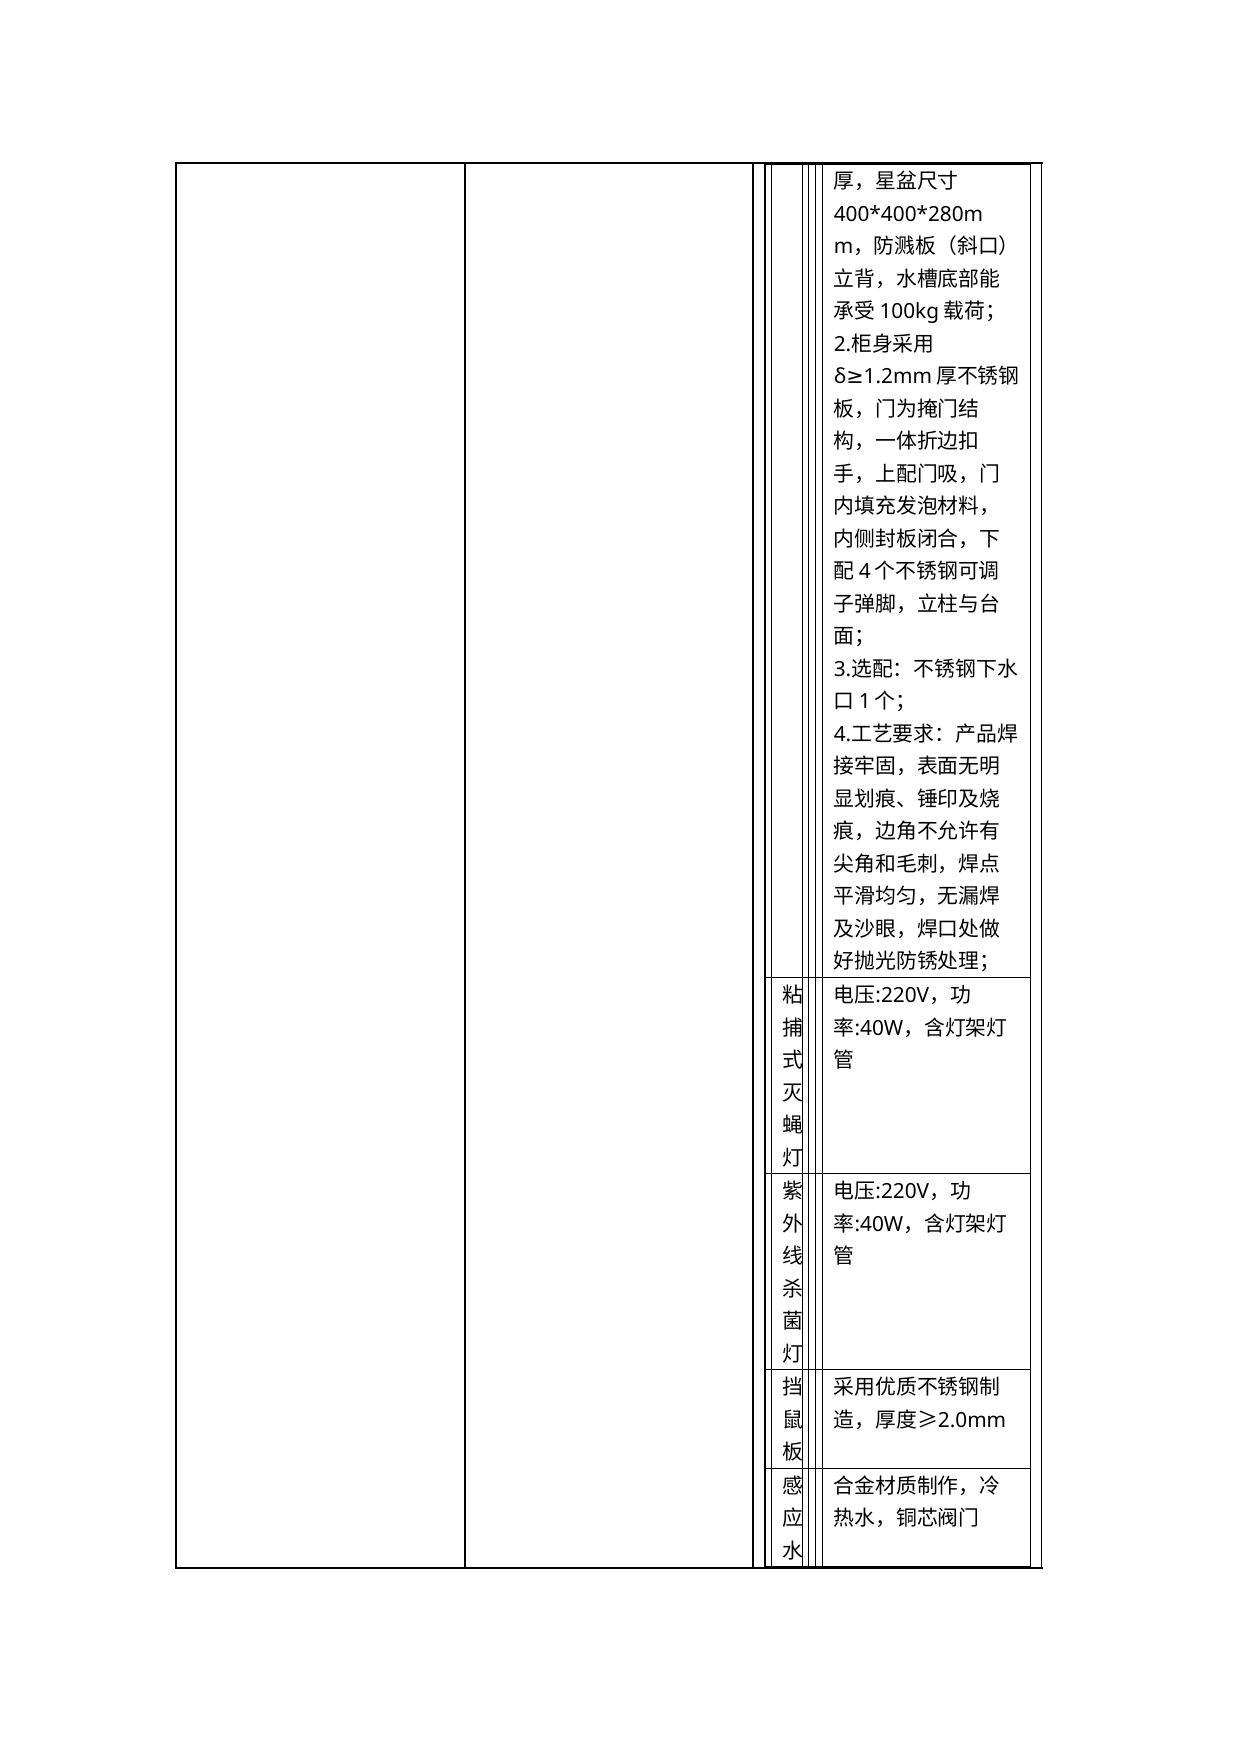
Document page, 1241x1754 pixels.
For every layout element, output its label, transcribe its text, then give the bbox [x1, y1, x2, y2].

table_cell [772, 978, 802, 1173]
table_cell [766, 165, 771, 977]
table_cell [809, 1174, 815, 1369]
table_cell [766, 978, 771, 1173]
table_cell [772, 1469, 802, 1566]
table_cell [809, 1370, 815, 1468]
table_cell [803, 1174, 808, 1369]
table_cell [1031, 164, 1041, 1567]
table_cell [766, 1370, 771, 1468]
table_cell [809, 978, 815, 1173]
table_cell [823, 165, 1030, 977]
table_cell [816, 1370, 822, 1468]
table_cell 1 [177, 164, 464, 1567]
table_cell [803, 165, 808, 977]
table_cell [466, 164, 752, 1567]
table_cell [809, 165, 815, 977]
table_cell [823, 1370, 1030, 1468]
table_cell [766, 1174, 771, 1369]
table_cell [816, 1469, 822, 1566]
table_cell [803, 1370, 808, 1468]
table_cell [754, 164, 764, 1567]
table_cell [803, 1469, 808, 1566]
table_cell [766, 1469, 771, 1566]
table_cell [816, 1174, 822, 1369]
table_cell [803, 978, 808, 1173]
table_cell [823, 978, 1030, 1173]
table_cell [823, 1469, 1030, 1566]
table_cell [772, 1370, 802, 1468]
table_cell [816, 165, 822, 977]
table_cell [772, 165, 802, 977]
table_cell [809, 1469, 815, 1566]
table_cell [823, 1174, 1030, 1369]
table_cell [772, 1174, 802, 1369]
table_cell [816, 978, 822, 1173]
